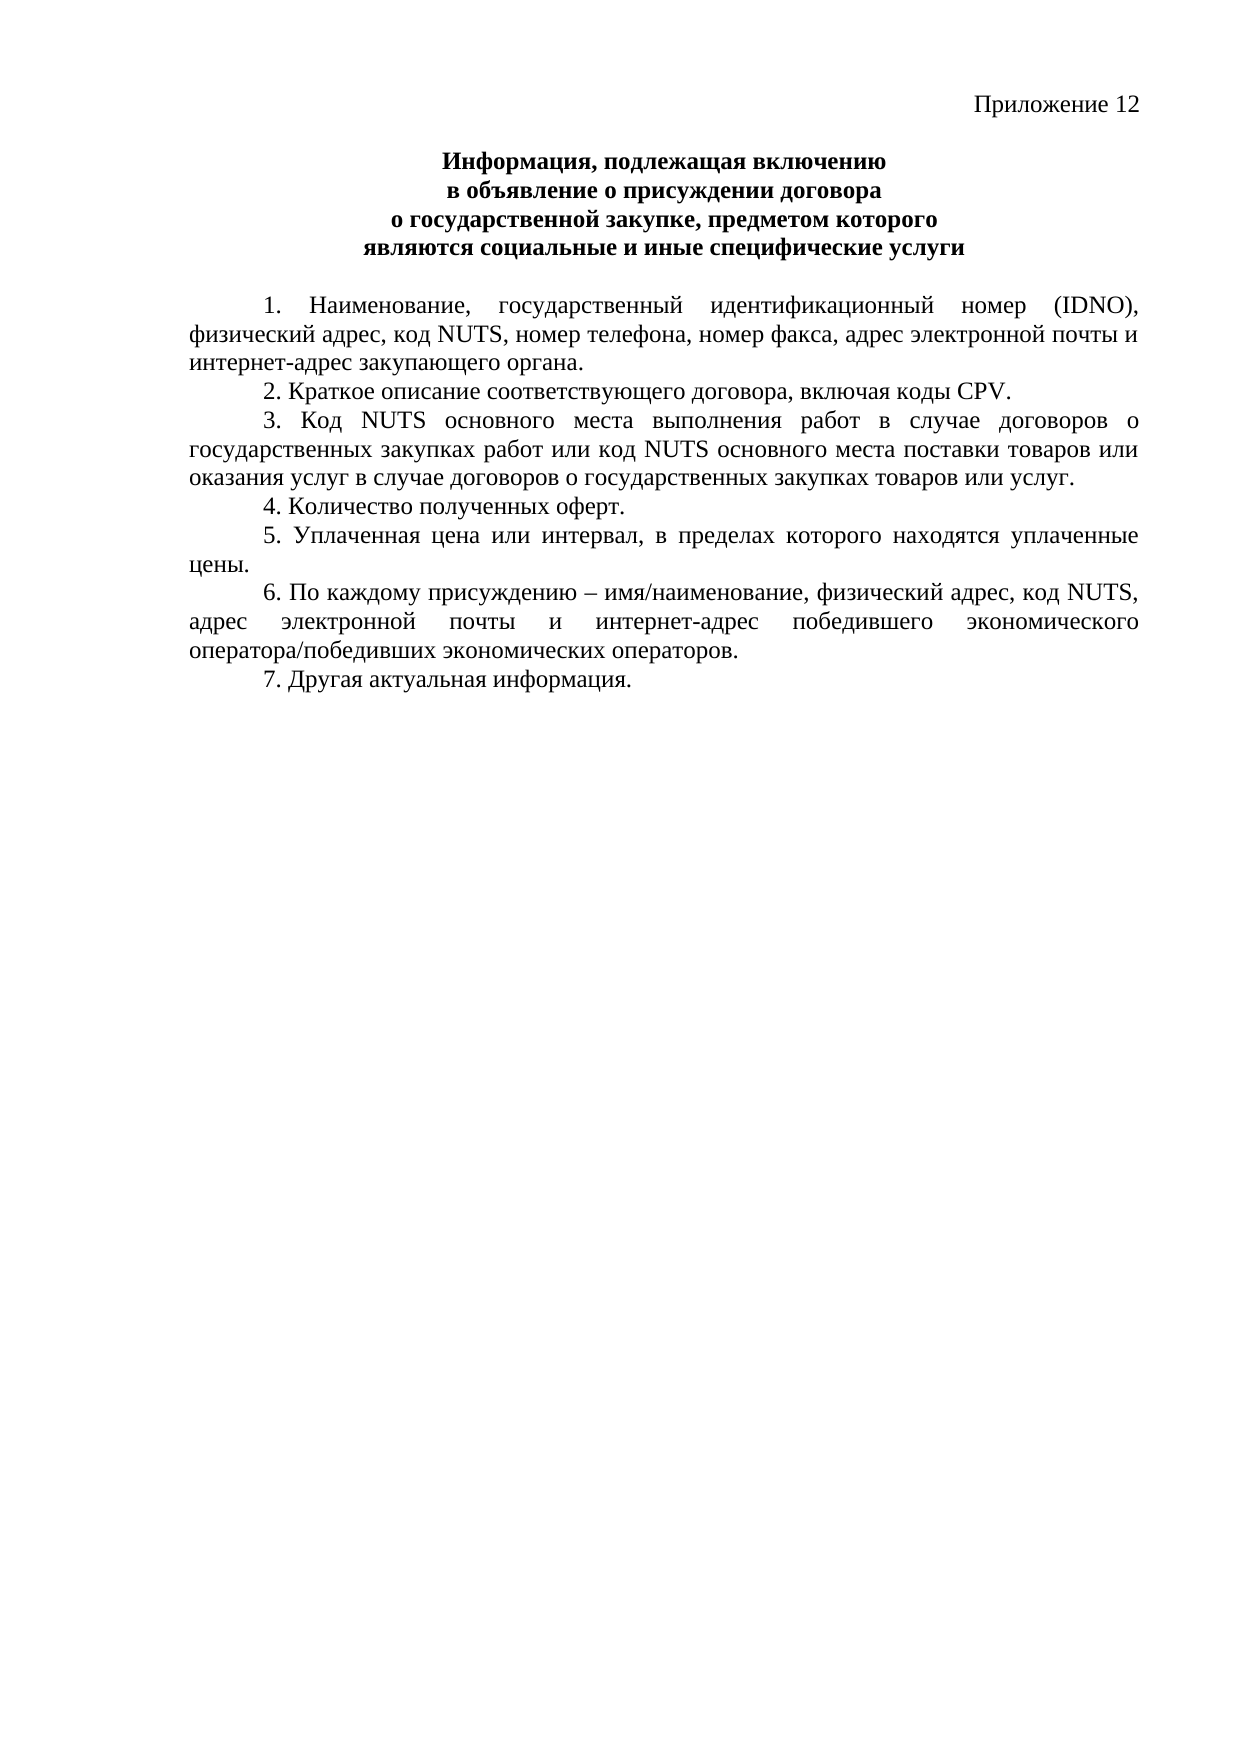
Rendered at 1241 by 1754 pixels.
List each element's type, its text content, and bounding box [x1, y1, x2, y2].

text о государственной закупке, предметом которого [189, 204, 1139, 232]
text 4. Количество полученных оферт. [189, 491, 1140, 520]
text 7. Другая актуальная информация. [189, 664, 1140, 692]
text Приложение 12 [189, 89, 1140, 117]
text являются социальные и иные специфические услуги [189, 232, 1139, 261]
text Информация, подлежащая включению [189, 146, 1139, 175]
text 3. Код NUTS основного места выполнения работ в случае договоров о государственных закупках работ или код NUTS основного места поставки товаров или оказания услуг в случае договоров о государственных закупках товаров или услуг. [189, 405, 1140, 491]
text в объявление о присуждении договора [189, 175, 1139, 204]
text 5. Уплаченная цена или интервал, в пределах которого находятся уплаченные цены. [189, 520, 1140, 577]
text 2. Краткое описание соответствующего договора, включая коды CPV. [189, 376, 1140, 405]
text 1. Наименование, государственный идентификационный номер (IDNO), физический адрес, код NUTS, номер телефона, номер факса, адрес электронной почты и интернет-адрес закупающего органа. [189, 290, 1140, 376]
text 6. По каждому присуждению – имя/наименование, физический адрес, код NUTS, адрес электронной почты и интернет-адрес победившего экономического оператора/победивших экономических операторов. [189, 577, 1140, 664]
